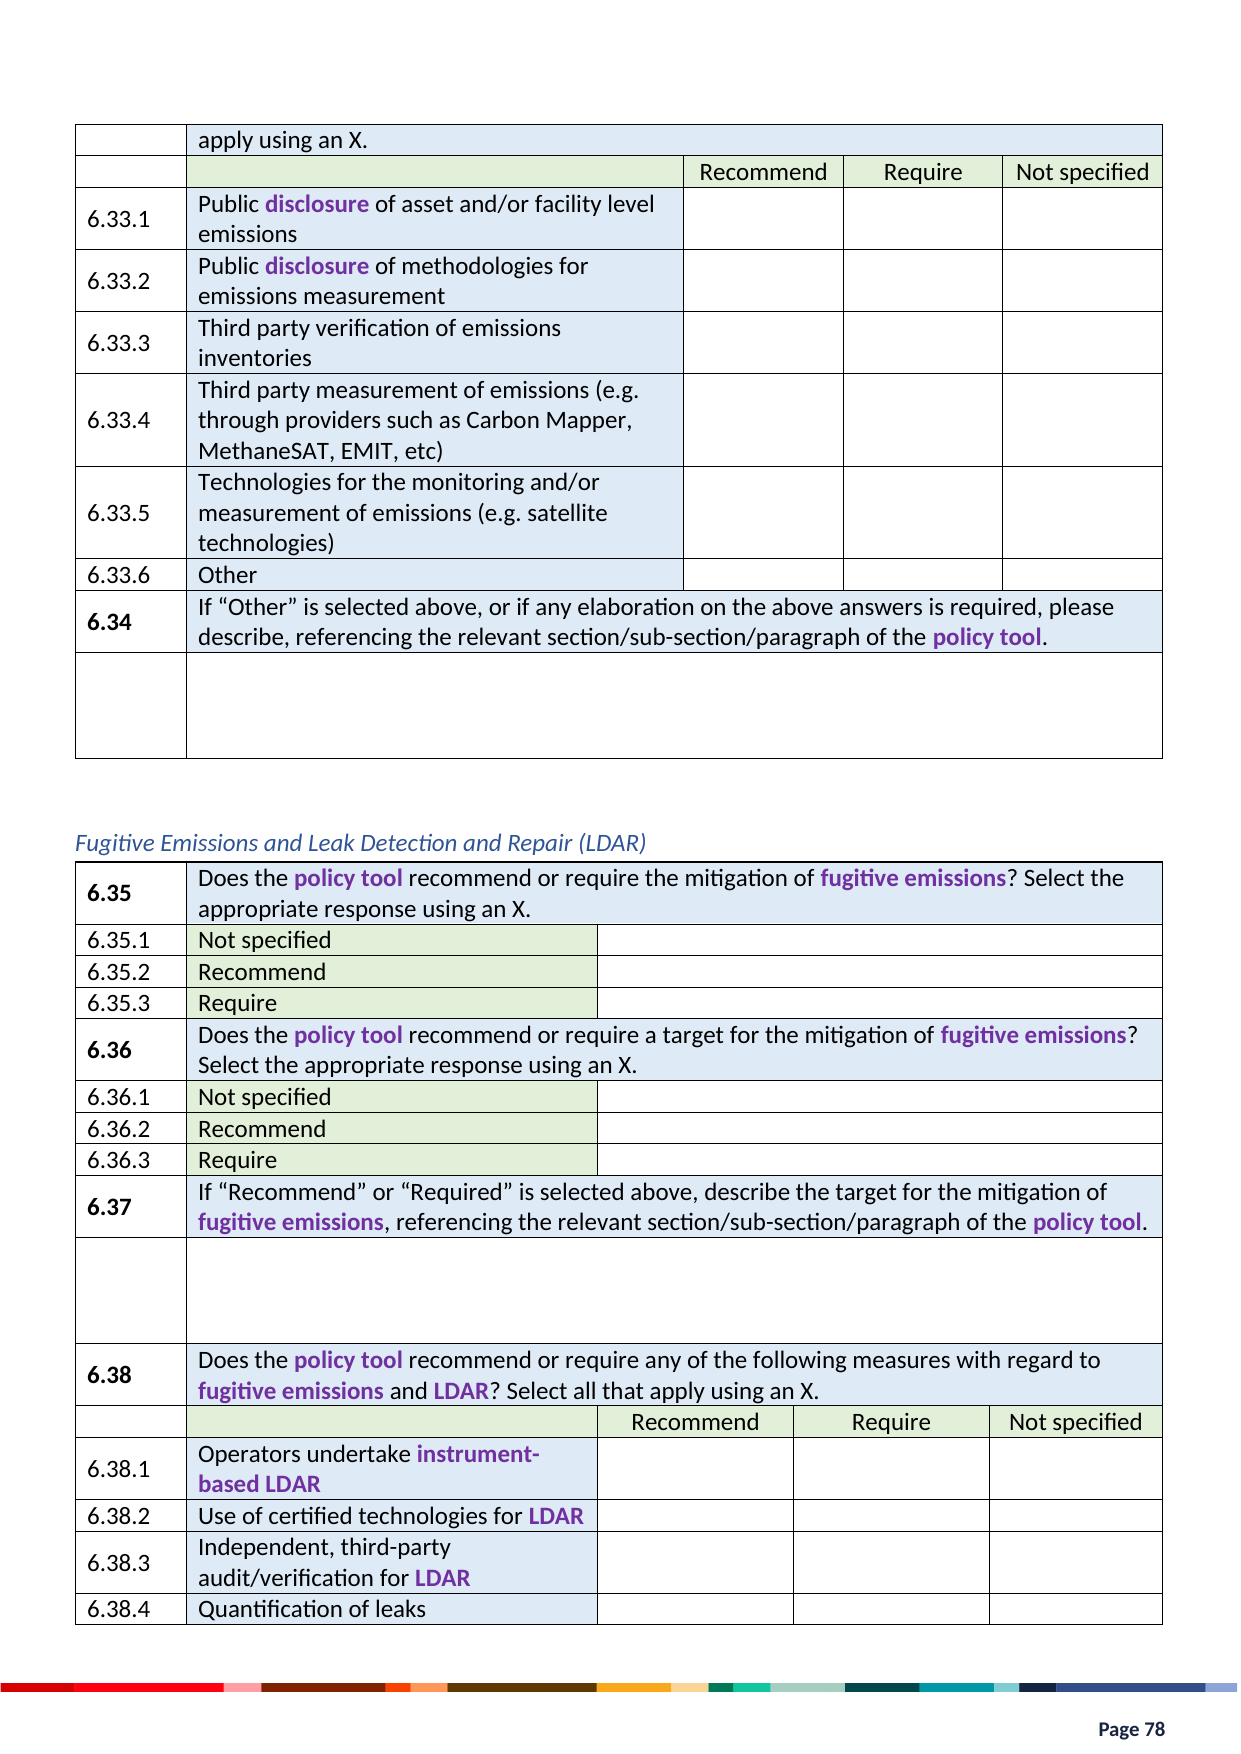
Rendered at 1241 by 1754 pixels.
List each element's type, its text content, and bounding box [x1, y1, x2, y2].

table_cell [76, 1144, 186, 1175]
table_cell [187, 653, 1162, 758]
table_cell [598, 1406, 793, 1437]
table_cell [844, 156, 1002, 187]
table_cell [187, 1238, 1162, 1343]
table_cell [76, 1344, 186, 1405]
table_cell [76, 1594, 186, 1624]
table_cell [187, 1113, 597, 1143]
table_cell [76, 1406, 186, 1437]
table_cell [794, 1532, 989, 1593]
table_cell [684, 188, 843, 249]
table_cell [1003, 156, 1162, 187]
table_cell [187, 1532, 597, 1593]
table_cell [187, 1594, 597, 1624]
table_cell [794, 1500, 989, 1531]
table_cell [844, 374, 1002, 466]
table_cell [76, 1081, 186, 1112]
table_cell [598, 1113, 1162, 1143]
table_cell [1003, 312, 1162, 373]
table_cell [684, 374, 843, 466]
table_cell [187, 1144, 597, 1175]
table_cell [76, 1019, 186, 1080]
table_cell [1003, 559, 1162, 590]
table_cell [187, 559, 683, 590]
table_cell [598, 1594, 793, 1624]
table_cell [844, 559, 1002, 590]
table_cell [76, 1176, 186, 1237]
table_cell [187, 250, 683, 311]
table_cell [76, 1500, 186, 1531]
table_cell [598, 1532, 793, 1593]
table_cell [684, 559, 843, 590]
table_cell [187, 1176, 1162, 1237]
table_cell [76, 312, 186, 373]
picture [0, 1683, 1236, 1692]
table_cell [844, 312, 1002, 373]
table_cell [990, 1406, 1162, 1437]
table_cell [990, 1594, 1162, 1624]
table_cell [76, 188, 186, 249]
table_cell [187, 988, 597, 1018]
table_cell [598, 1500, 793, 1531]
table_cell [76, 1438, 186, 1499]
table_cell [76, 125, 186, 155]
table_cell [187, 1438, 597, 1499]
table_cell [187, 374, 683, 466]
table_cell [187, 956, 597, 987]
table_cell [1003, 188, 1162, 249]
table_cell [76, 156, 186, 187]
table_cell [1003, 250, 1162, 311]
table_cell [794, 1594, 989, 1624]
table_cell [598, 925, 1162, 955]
subtitle Fugitive Emissions and Leak Detection and Repair (LDAR) [75, 827, 1165, 857]
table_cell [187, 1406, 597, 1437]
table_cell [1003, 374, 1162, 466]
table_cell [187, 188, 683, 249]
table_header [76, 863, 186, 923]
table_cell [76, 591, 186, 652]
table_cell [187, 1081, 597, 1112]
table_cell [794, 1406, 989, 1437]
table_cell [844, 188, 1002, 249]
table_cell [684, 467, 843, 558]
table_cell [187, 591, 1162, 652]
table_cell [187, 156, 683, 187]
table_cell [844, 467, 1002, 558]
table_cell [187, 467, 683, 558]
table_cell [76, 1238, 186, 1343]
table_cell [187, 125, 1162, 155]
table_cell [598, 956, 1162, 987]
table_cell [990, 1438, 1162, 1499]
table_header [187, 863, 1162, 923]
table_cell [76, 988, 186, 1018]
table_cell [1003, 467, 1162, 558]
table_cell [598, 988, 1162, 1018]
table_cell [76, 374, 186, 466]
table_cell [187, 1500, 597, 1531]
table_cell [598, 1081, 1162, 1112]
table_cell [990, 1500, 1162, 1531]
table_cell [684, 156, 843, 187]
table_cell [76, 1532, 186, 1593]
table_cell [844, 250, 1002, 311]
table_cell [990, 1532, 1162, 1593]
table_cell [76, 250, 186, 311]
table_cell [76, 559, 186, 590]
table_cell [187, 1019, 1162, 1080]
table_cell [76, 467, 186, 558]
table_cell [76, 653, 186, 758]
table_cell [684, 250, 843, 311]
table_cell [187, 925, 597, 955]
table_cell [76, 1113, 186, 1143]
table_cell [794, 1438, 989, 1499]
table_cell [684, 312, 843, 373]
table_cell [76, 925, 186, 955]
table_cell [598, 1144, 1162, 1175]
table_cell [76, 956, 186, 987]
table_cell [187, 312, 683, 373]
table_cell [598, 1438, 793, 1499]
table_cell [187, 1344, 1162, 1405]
